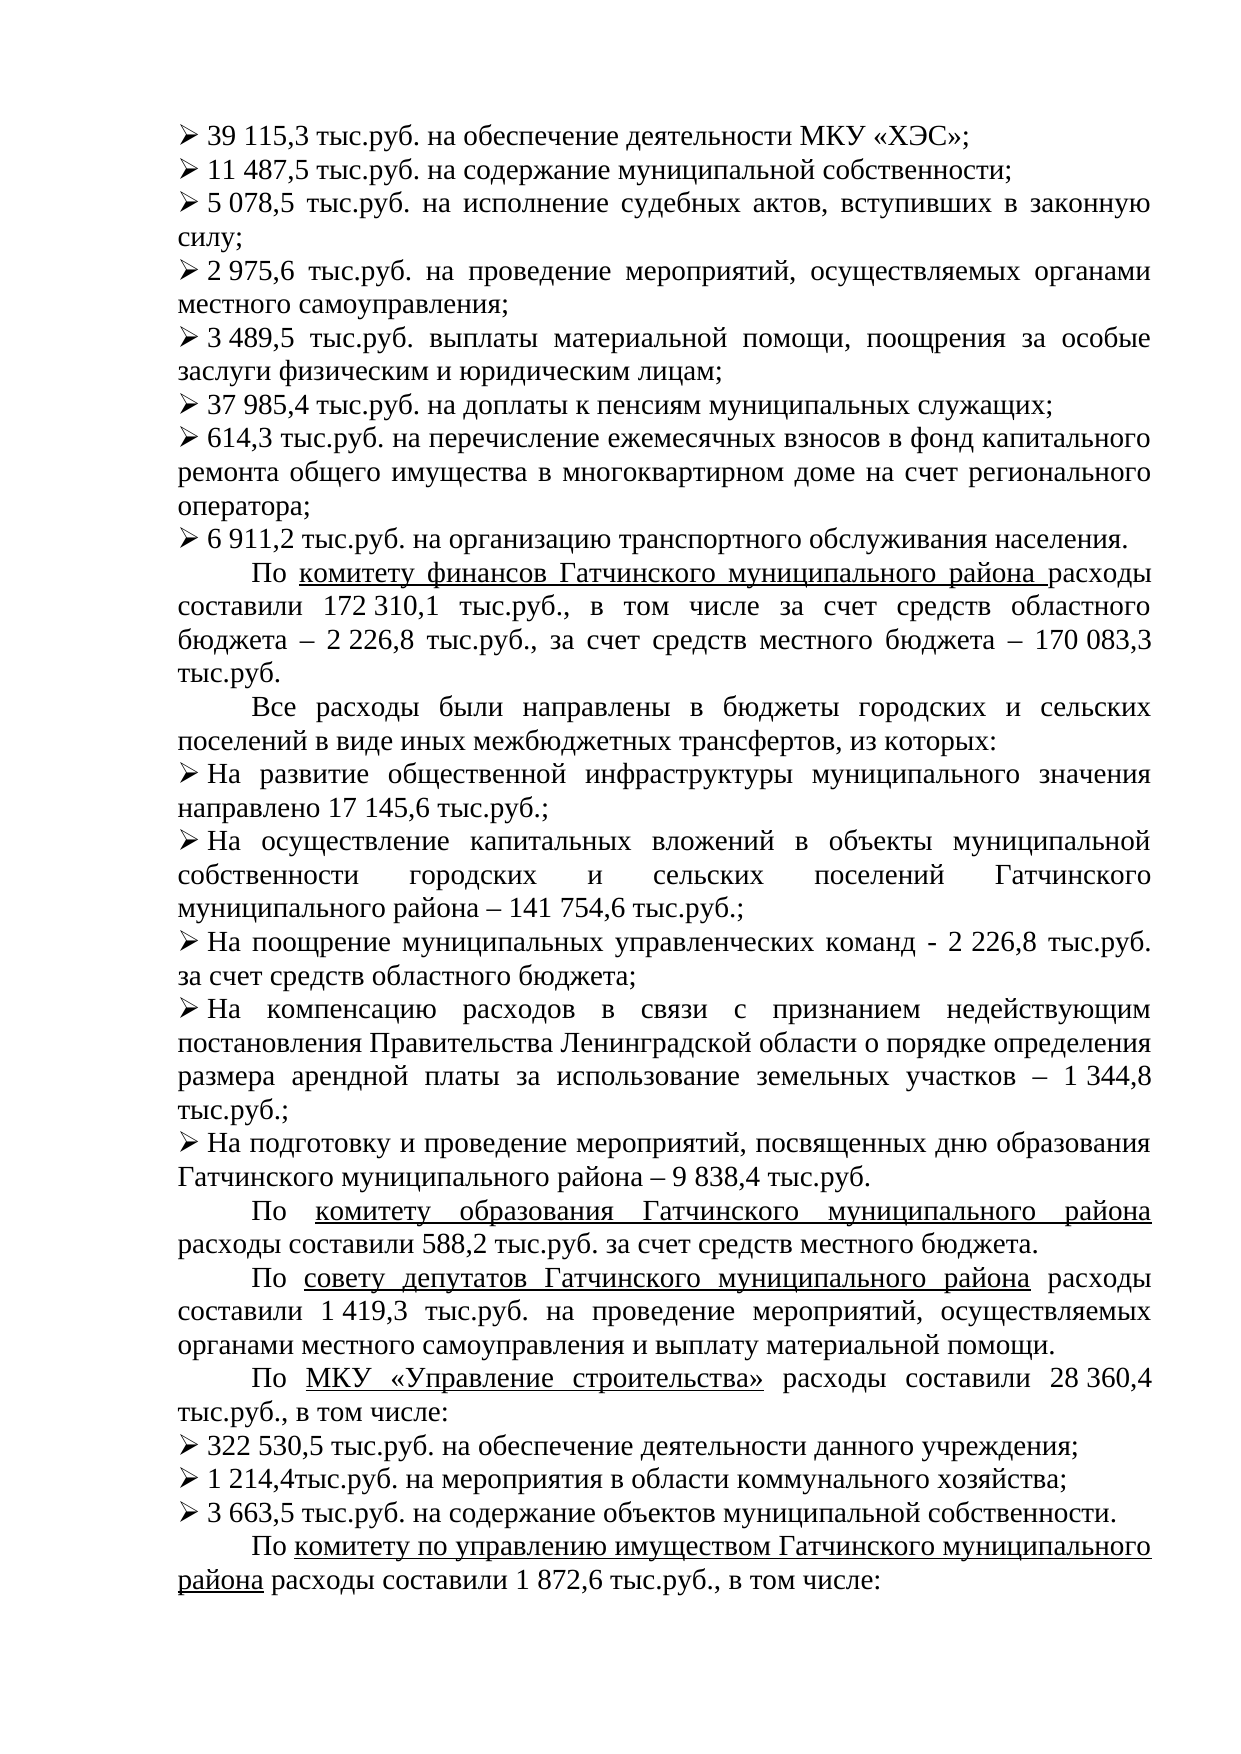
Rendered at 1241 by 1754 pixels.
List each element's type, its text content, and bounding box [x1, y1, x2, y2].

list На поощрение муниципальных управленческих команд - 2 226,8 тыс.руб. за счет средств областного бюджета; [177, 924, 1152, 991]
list 5 078,5 тыс.руб. на исполнение судебных актов, вступивших в законную силу; [177, 185, 1152, 253]
list На компенсацию расходов в связи с признанием недействующим постановления Правительства Ленинградской области о порядке определения размера арендной платы за использование земельных участков – 1 344,8 тыс.руб.; [177, 991, 1152, 1126]
list 3 663,5 тыс.руб. на содержание объектов муниципальной собственности. [177, 1495, 1152, 1528]
list 2 975,6 тыс.руб. на проведение мероприятий, осуществляемых органами местного самоуправления; [177, 253, 1152, 320]
list 37 985,4 тыс.руб. на доплаты к пенсиям муниципальных служащих; [177, 387, 1152, 421]
list На подготовку и проведение мероприятий, посвященных дню образования Гатчинского муниципального района – 9 838,4 тыс.руб. [177, 1126, 1152, 1193]
text По комитету образования Гатчинского муниципального района расходы составили 588,2 тыс.руб. за счет средств местного бюджета. [177, 1193, 1152, 1260]
text По комитету финансов Гатчинского муниципального района расходы составили 172 310,1 тыс.руб., в том числе за счет средств областного бюджета – 2 226,8 тыс.руб., за счет средств местного бюджета – 170 083,3 тыс.руб. [177, 555, 1152, 689]
list 3 489,5 тыс.руб. выплаты материальной помощи, поощрения за особые заслуги физическим и юридическим лицам; [177, 320, 1152, 387]
list 1 214,4тыс.руб. на мероприятия в области коммунального хозяйства; [177, 1461, 1152, 1495]
list 614,3 тыс.руб. на перечисление ежемесячных взносов в фонд капитального ремонта общего имущества в многоквартирном доме на счет регионального оператора; [177, 421, 1152, 521]
list 11 487,5 тыс.руб. на содержание муниципальной собственности; [177, 152, 1152, 185]
text По МКУ «Управление строительства» расходы составили 28 360,4 тыс.руб., в том числе: [177, 1361, 1152, 1428]
text Все расходы были направлены в бюджеты городских и сельских поселений в виде иных межбюджетных трансфертов, из которых: [177, 689, 1152, 756]
list На осуществление капитальных вложений в объекты муниципальной собственности городских и сельских поселений Гатчинского муниципального района – 141 754,6 тыс.руб.; [177, 823, 1152, 924]
text По совету депутатов Гатчинского муниципального района расходы составили 1 419,3 тыс.руб. на проведение мероприятий, осуществляемых органами местного самоуправления и выплату материальной помощи. [177, 1260, 1152, 1361]
list 6 911,2 тыс.руб. на организацию транспортного обслуживания населения. [177, 521, 1152, 555]
text По комитету по управлению имуществом Гатчинского муниципального района расходы составили 1 872,6 тыс.руб., в том числе: [177, 1528, 1152, 1596]
list 322 530,5 тыс.руб. на обеспечение деятельности данного учреждения; [177, 1428, 1152, 1461]
list 39 115,3 тыс.руб. на обеспечение деятельности МКУ «ХЭС»; [177, 118, 1152, 152]
list На развитие общественной инфраструктуры муниципального значения направлено 17 145,6 тыс.руб.; [177, 756, 1152, 823]
